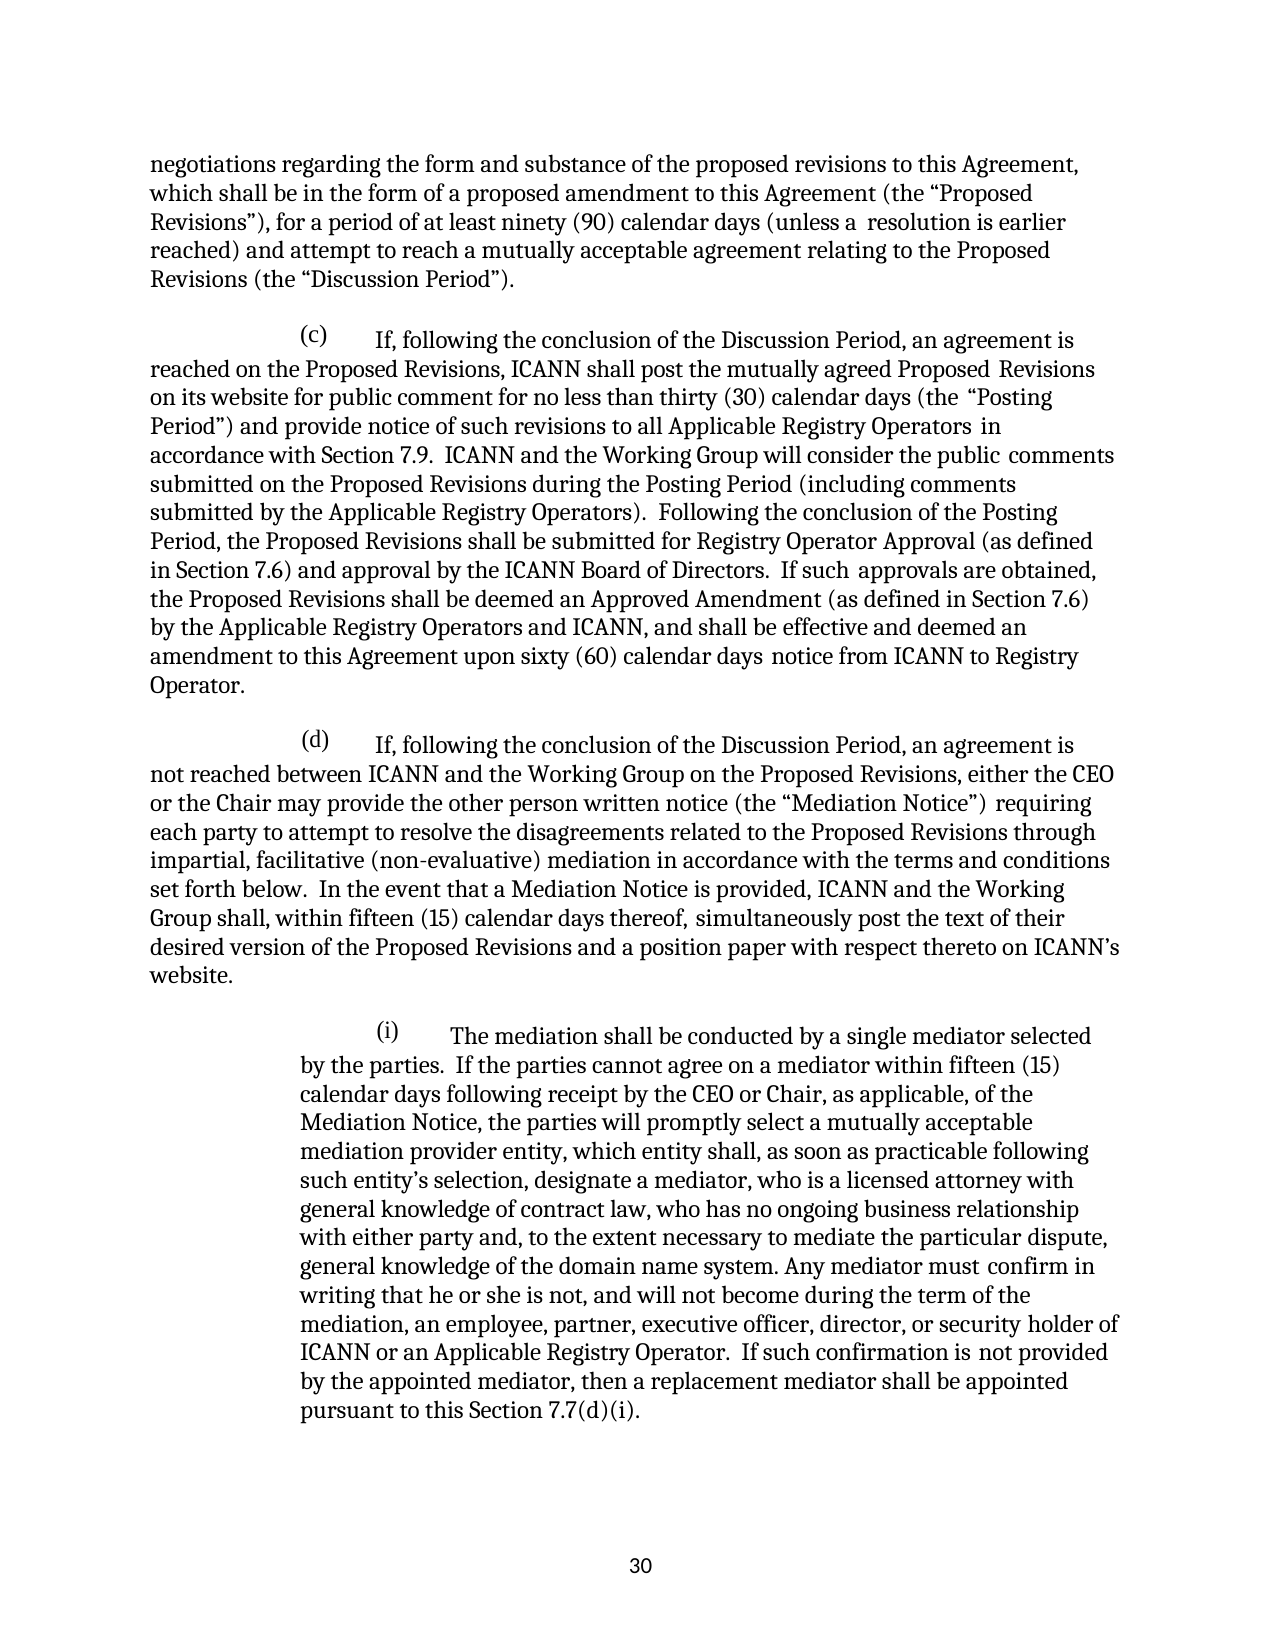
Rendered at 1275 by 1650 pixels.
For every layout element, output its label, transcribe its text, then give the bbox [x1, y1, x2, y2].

text (i) [139, 1015, 398, 1044]
text (c) [139, 319, 327, 348]
text not reached between ICANN and the Working Group on the Proposed Revisions, either the CEO or the Chair may provide the other person written notice (the “Mediation Notice”) requiring each party to attempt to resolve the disagreements related to the Proposed Revisions through impartial, facilitative (non-evaluative) mediation in accordance with the terms and conditions set forth below. In the event that a Mediation Notice is provided, ICANN and the Working Group shall, within fifteen (15) calendar days thereof, simultaneously post the text of their desired version of the Proposed Revisions and a position paper with respect thereto on ICANN’s website. [150, 760, 1125, 990]
text negotiations regarding the form and substance of the proposed revisions to this Agreement, which shall be in the form of a proposed amendment to this Agreement (the “Proposed Revisions”), for a period of at least ninety (90) calendar days (unless a resolution is earlier reached) and attempt to reach a mutually acceptable agreement relating to the Proposed Revisions (the “Discussion Period”). [150, 150, 1112, 294]
text reached on the Proposed Revisions, ICANN shall post the mutually agreed Proposed Revisions on its website for public comment for no less than thirty (30) calendar days (the “Posting Period”) and provide notice of such revisions to all Applicable Registry Operators in accordance with Section 7.9. ICANN and the Working Group will consider the public comments submitted on the Proposed Revisions during the Posting Period (including comments submitted by the Applicable Registry Operators). Following the conclusion of the Posting Period, the Proposed Revisions shall be submitted for Registry Operator Approval (as defined in Section 7.6) and approval by the ICANN Board of Directors. If such approvals are obtained, the Proposed Revisions shall be deemed an Approved Amendment (as defined in Section 7.6) by the Applicable Registry Operators and ICANN, and shall be effective and deemed an amendment to this Agreement upon sixty (60) calendar days notice from ICANN to Registry Operator. [150, 354, 1116, 699]
text by the parties. If the parties cannot agree on a mediator within fifteen (15) calendar days following receipt by the CEO or Chair, as applicable, of the Mediation Notice, the parties will promptly select a mutually acceptable mediation provider entity, which entity shall, as soon as practicable following such entity’s selection, designate a mediator, who is a licensed attorney with general knowledge of contract law, who has no ongoing business relationship with either party and, to the extent necessary to mediate the particular dispute, general knowledge of the domain name system. Any mediator must confirm in writing that he or she is not, and will not become during the term of the mediation, an employee, partner, executive officer, director, or security holder of ICANN or an Applicable Registry Operator. If such confirmation is not provided by the appointed mediator, then a replacement mediator shall be appointed pursuant to this Section 7.7(d)(i). [300, 1051, 1125, 1424]
text The mediation shall be conducted by a single mediator selected [450, 1022, 1135, 1051]
text If, following the conclusion of the Discussion Period, an agreement is [375, 326, 1135, 354]
text If, following the conclusion of the Discussion Period, an agreement is [375, 731, 1135, 760]
text (d) [139, 724, 329, 753]
